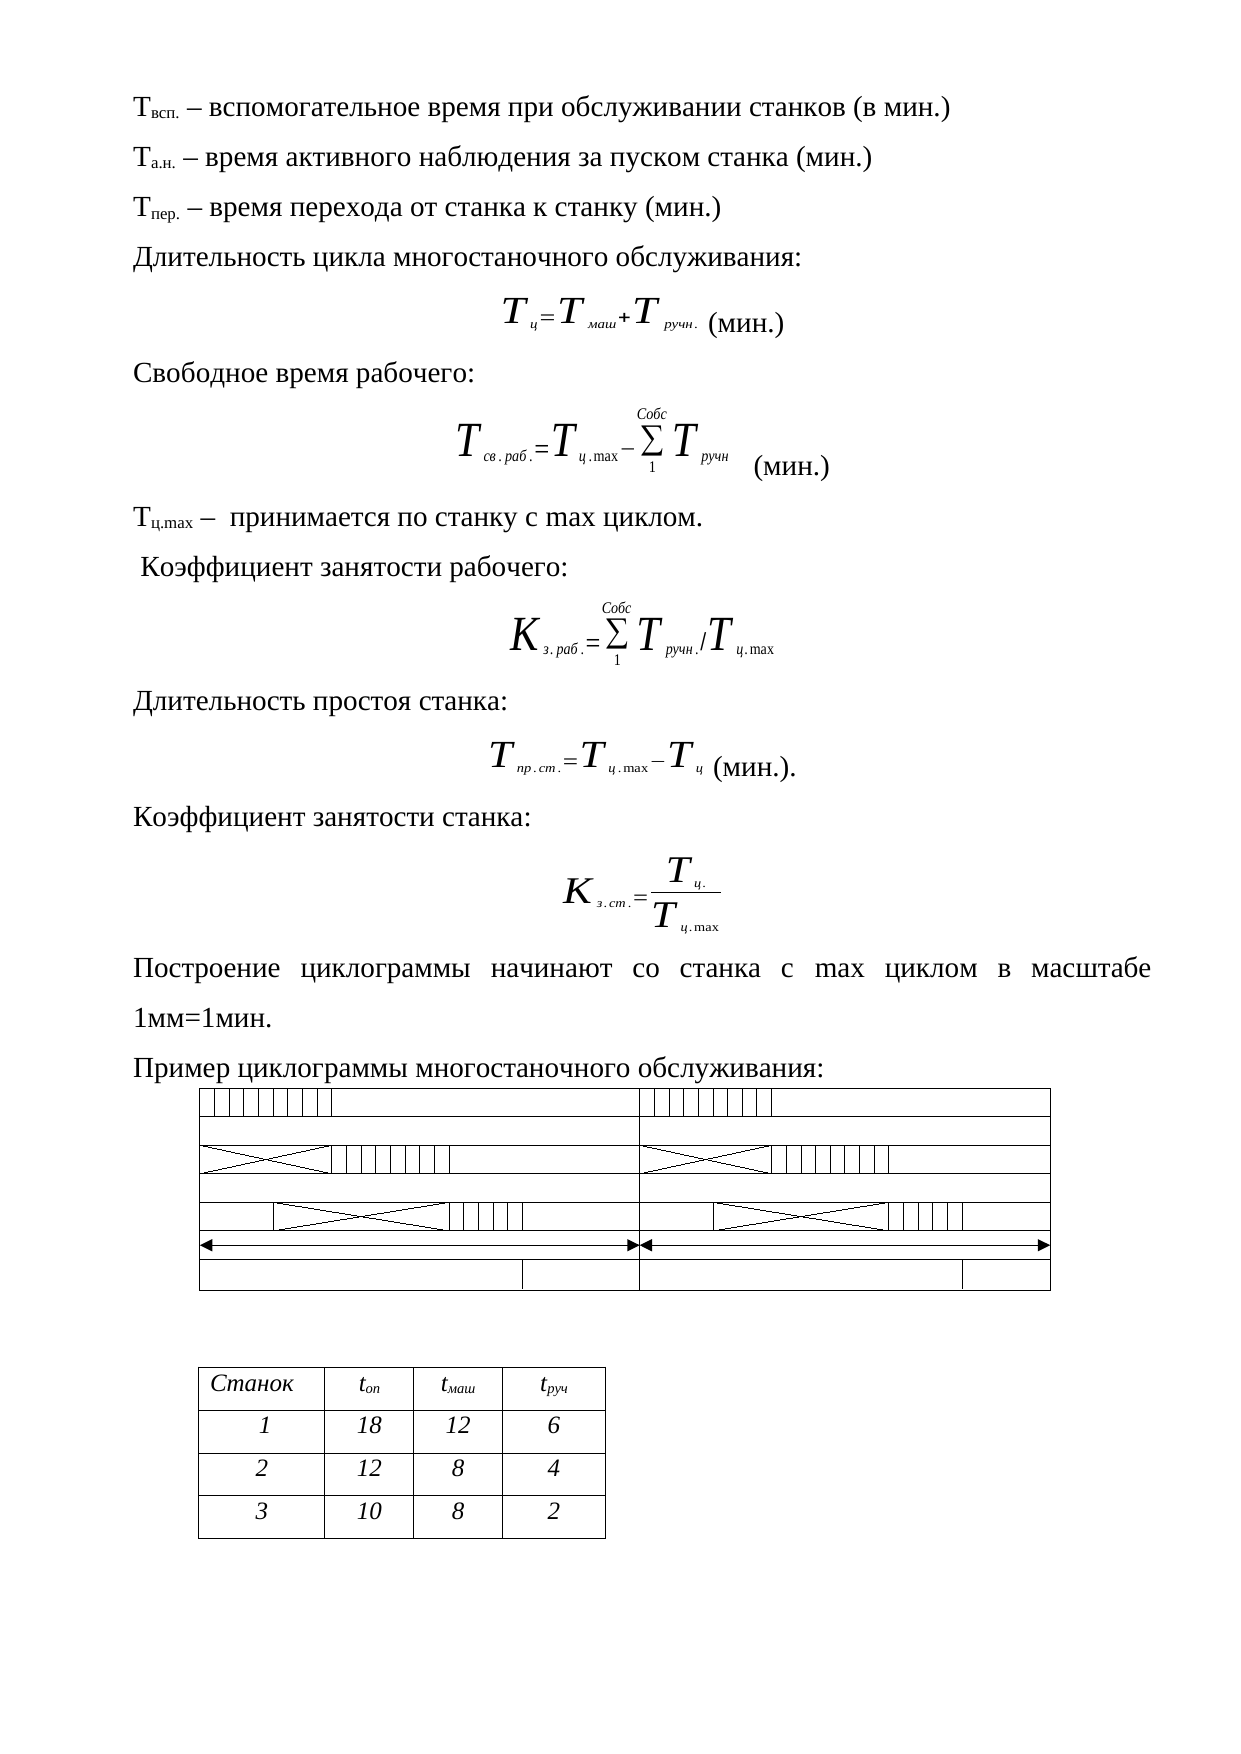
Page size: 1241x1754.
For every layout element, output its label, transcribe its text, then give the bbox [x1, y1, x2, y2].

text (мин.). [133, 734, 1152, 782]
table_cell 8 [414, 1454, 502, 1495]
table_header tруч [503, 1368, 605, 1409]
table_cell 4 [503, 1454, 605, 1495]
table_cell 12 [325, 1454, 413, 1495]
text Та.н. – время активного наблюдения за пуском станка (мин.) [133, 139, 1152, 172]
text Пример циклограммы многостаночного обслуживания: [133, 1050, 1152, 1084]
table_header tмаш [414, 1368, 502, 1409]
table_cell 10 [325, 1496, 413, 1538]
table_cell 1 [199, 1411, 324, 1452]
table_cell 2 [199, 1454, 324, 1495]
text Длительность простоя станка: [133, 683, 1152, 717]
table_cell 12 [414, 1411, 502, 1452]
table_cell 8 [414, 1496, 502, 1538]
table_header Станок [199, 1368, 324, 1409]
table_cell 2 [503, 1496, 605, 1538]
text Длительность цикла многостаночного обслуживания: [133, 239, 1152, 273]
text Свободное время рабочего: [133, 355, 1152, 389]
text Коэффициент занятости рабочего: [133, 549, 1152, 583]
text (мин.) [133, 406, 1152, 482]
text Тпер. – время перехода от станка к станку (мин.) [133, 189, 1152, 223]
table_cell 3 [199, 1496, 324, 1538]
text Построение циклограммы начинают со станка с max циклом в масштабе 1мм=1мин. [133, 950, 1152, 1033]
text Твсп. – вспомогательное время при обслуживании станков (в мин.) [133, 89, 1152, 122]
text Коэффициент занятости станка: [133, 799, 1152, 833]
table_cell 18 [325, 1411, 413, 1452]
table_header ton [325, 1368, 413, 1409]
table_cell 6 [503, 1411, 605, 1452]
text Тц.max – принимается по станку с max циклом. [133, 499, 1152, 532]
text (мин.) [133, 290, 1152, 339]
